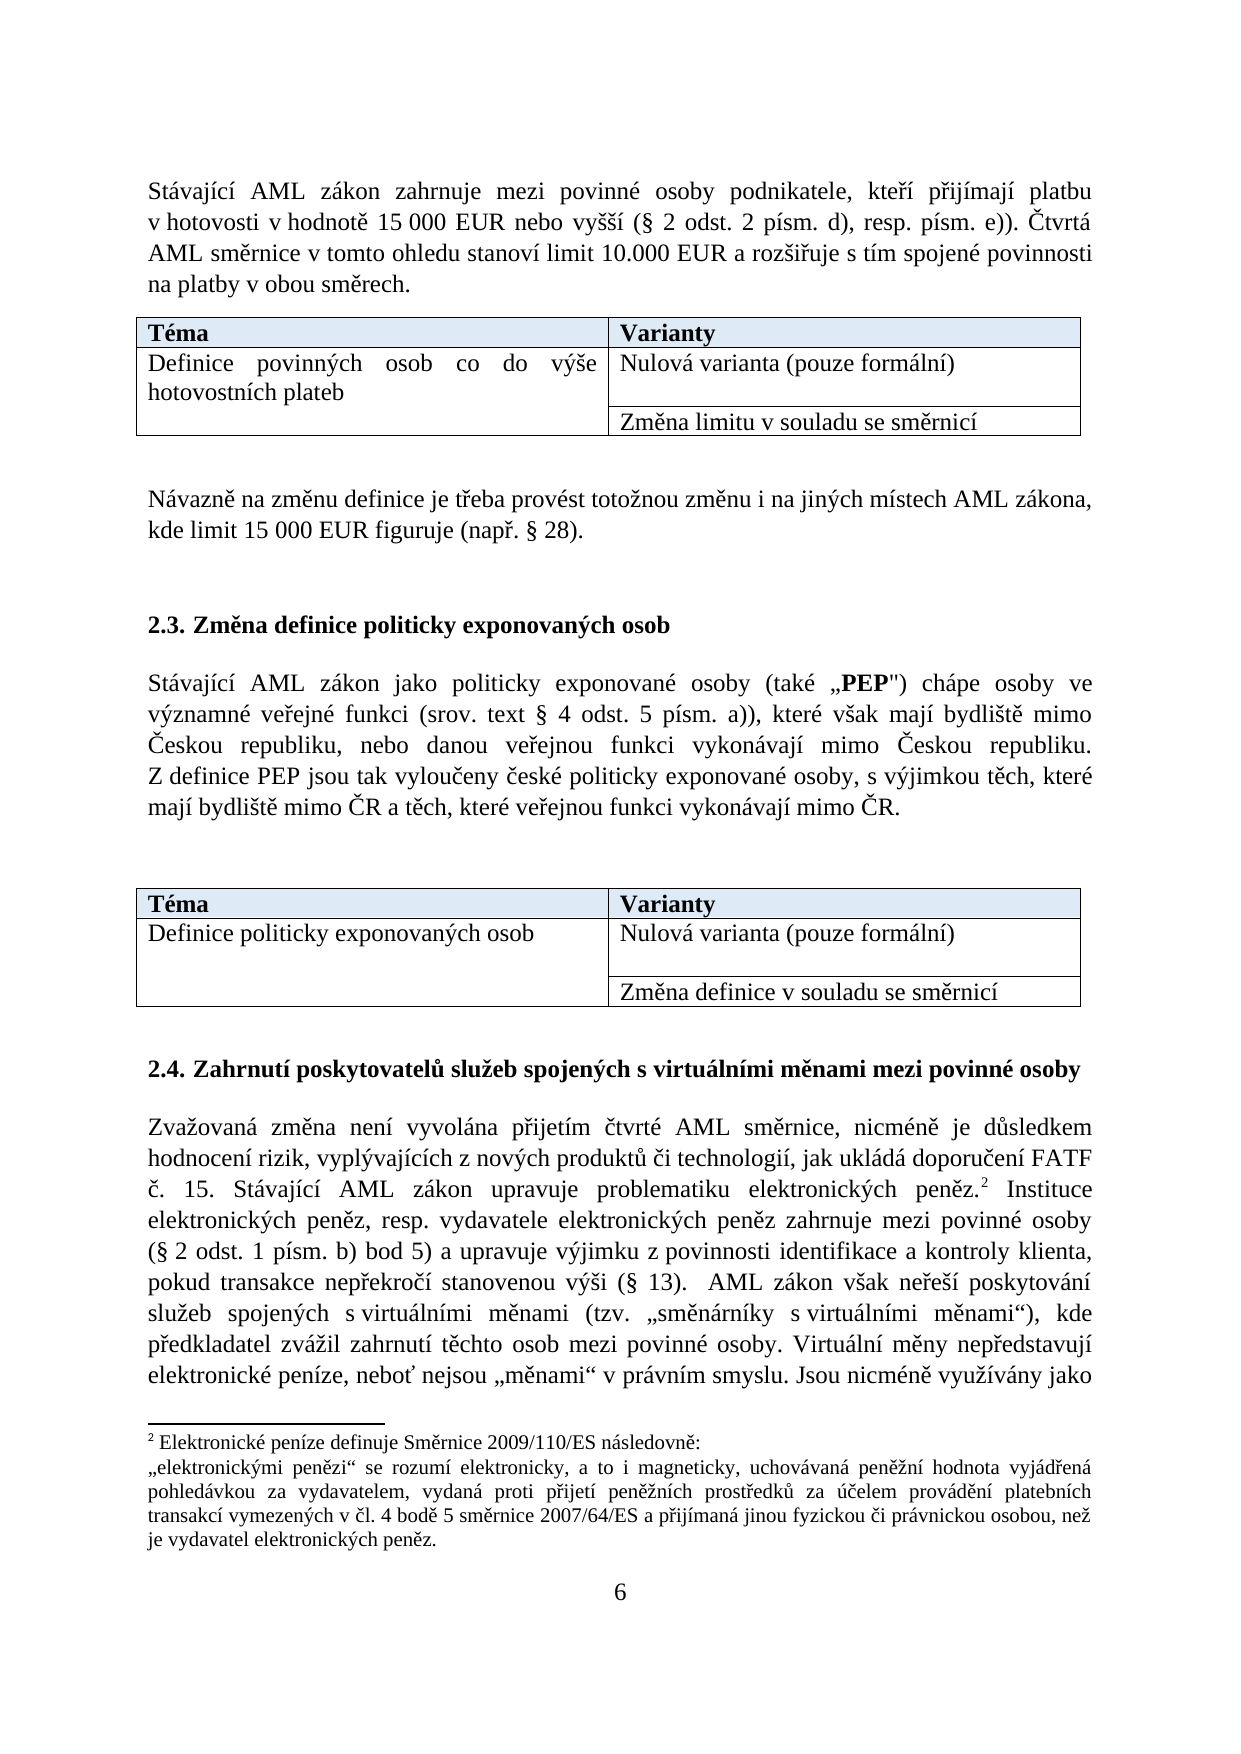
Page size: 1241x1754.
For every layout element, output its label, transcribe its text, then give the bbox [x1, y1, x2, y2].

text Stávající AML zákon jako politicky exponované osoby (také „PEP") chápe osoby ve významné veřejné funkci (srov. text § 4 odst. 5 písm. a)), které však mají bydliště mimo Českou republiku, nebo danou veřejnou funkci vykonávají mimo Českou republiku. Z definice PEP jsou tak vyloučeny české politicky exponované osoby, s výjimkou těch, které mají bydliště mimo ČR a těch, které veřejnou funkci vykonávají mimo ČR. [148, 668, 1093, 821]
table_header Varianty [609, 318, 1080, 347]
table_cell Změna definice v souladu se směrnicí [609, 977, 1080, 1006]
table_cell Definice politicky exponovaných osob [137, 919, 608, 1006]
table_header Téma [137, 889, 608, 917]
text Návazně na změnu definice je třeba provést totožnou změnu i na jiných místech AML zákona, kde limit 15 000 EUR figuruje (např. § 28). [148, 484, 1093, 544]
table_cell Změna limitu v souladu se směrnicí [609, 407, 1080, 435]
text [148, 1112, 1093, 1389]
table_header Téma [137, 318, 608, 347]
table_cell Nulová varianta (pouze formální) [609, 348, 1080, 406]
list Změna definice politicky exponovaných osob [148, 611, 1093, 639]
list Zahrnutí poskytovatelů služeb spojených s virtuálními měnami mezi povinné osoby [148, 1054, 1093, 1083]
table_cell Definice povinných osob co do výše hotovostních plateb [137, 348, 608, 435]
text Stávající AML zákon zahrnuje mezi povinné osoby podnikatele, kteří přijímají platbu v hotovosti v hodnotě 15 000 EUR nebo vyšší (§ 2 odst. 2 písm. d), resp. písm. e)). Čtvrtá AML směrnice v tomto ohledu stanoví limit 10.000 EUR a rozšiřuje s tím spojené povinnosti na platby v obou směrech. [148, 176, 1093, 298]
table_cell Nulová varianta (pouze formální) [609, 919, 1080, 976]
table_header Varianty [609, 889, 1080, 917]
